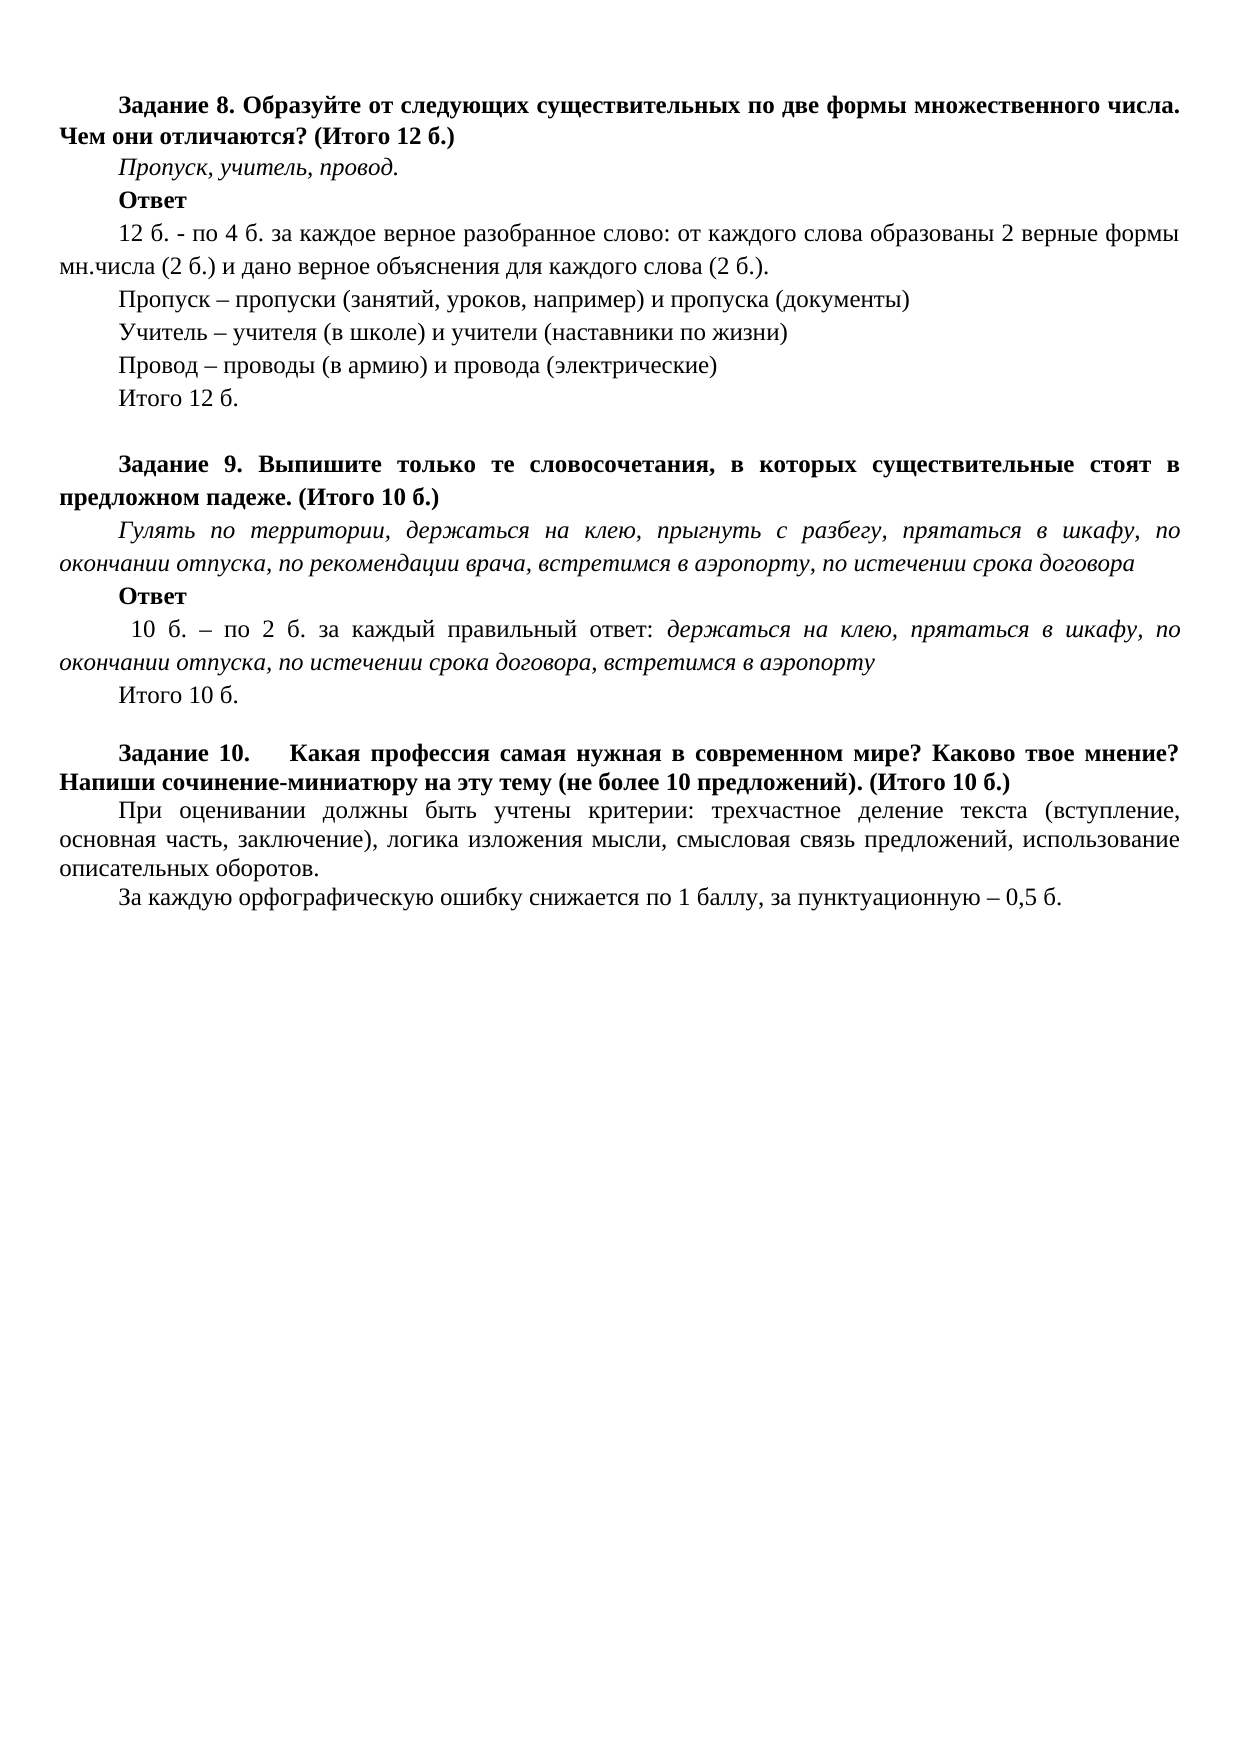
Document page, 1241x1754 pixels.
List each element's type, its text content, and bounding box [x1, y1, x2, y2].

text Гулять по территории, держаться на клею, прыгнуть с разбегу, прятаться в шкафу, по окончании отпуска, по рекомендации врача, встретимся в аэропорту, по истечении срока договора [59, 515, 1181, 577]
text При оценивании должны быть учтены критерии: трехчастное деление текста (вступление, основная часть, заключение), логика изложения мысли, смысловая связь предложений, использование описательных оборотов. [59, 796, 1181, 882]
text За каждую орфографическую ошибку снижается по 1 баллу, за пунктуационную – 0,5 б. [59, 882, 1181, 911]
text 12 б. - по 4 б. за каждое верное разобранное слово: от каждого слова образованы 2 верные формы мн.числа (2 б.) и дано верное объяснения для каждого слова (2 б.). [59, 218, 1181, 280]
text Задание 10. Какая профессия самая нужная в современном мире? Каково твое мнение? Напиши сочинение-миниатюру на эту тему (не более 10 предложений). (Итого 10 б.) [59, 738, 1181, 796]
text Учитель – учителя (в школе) и учители (наставники по жизни) [59, 317, 1181, 346]
text Пропуск, учитель, провод. [59, 152, 1181, 181]
text Задание 9. Выпишите только те словосочетания, в которых существительные стоят в предложном падеже. (Итого 10 б.) [59, 449, 1181, 511]
text 10 б. – по 2 б. за каждый правильный ответ: держаться на клею, прятаться в шкафу, по окончании отпуска, по истечении срока договора, встретимся в аэропорту [59, 614, 1181, 676]
text Итого 12 б. [59, 383, 1181, 412]
text Задание 8. Образуйте от следующих существительных по две формы множественного числа. Чем они отличаются? (Итого 12 б.) [59, 90, 1181, 150]
text Ответ [59, 581, 1181, 610]
text Ответ [59, 185, 1181, 214]
text Провод – проводы (в армию) и провода (электрические) [59, 350, 1181, 379]
text Итого 10 б. [59, 681, 1181, 709]
text Пропуск – пропуски (занятий, уроков, например) и пропуска (документы) [59, 284, 1181, 313]
